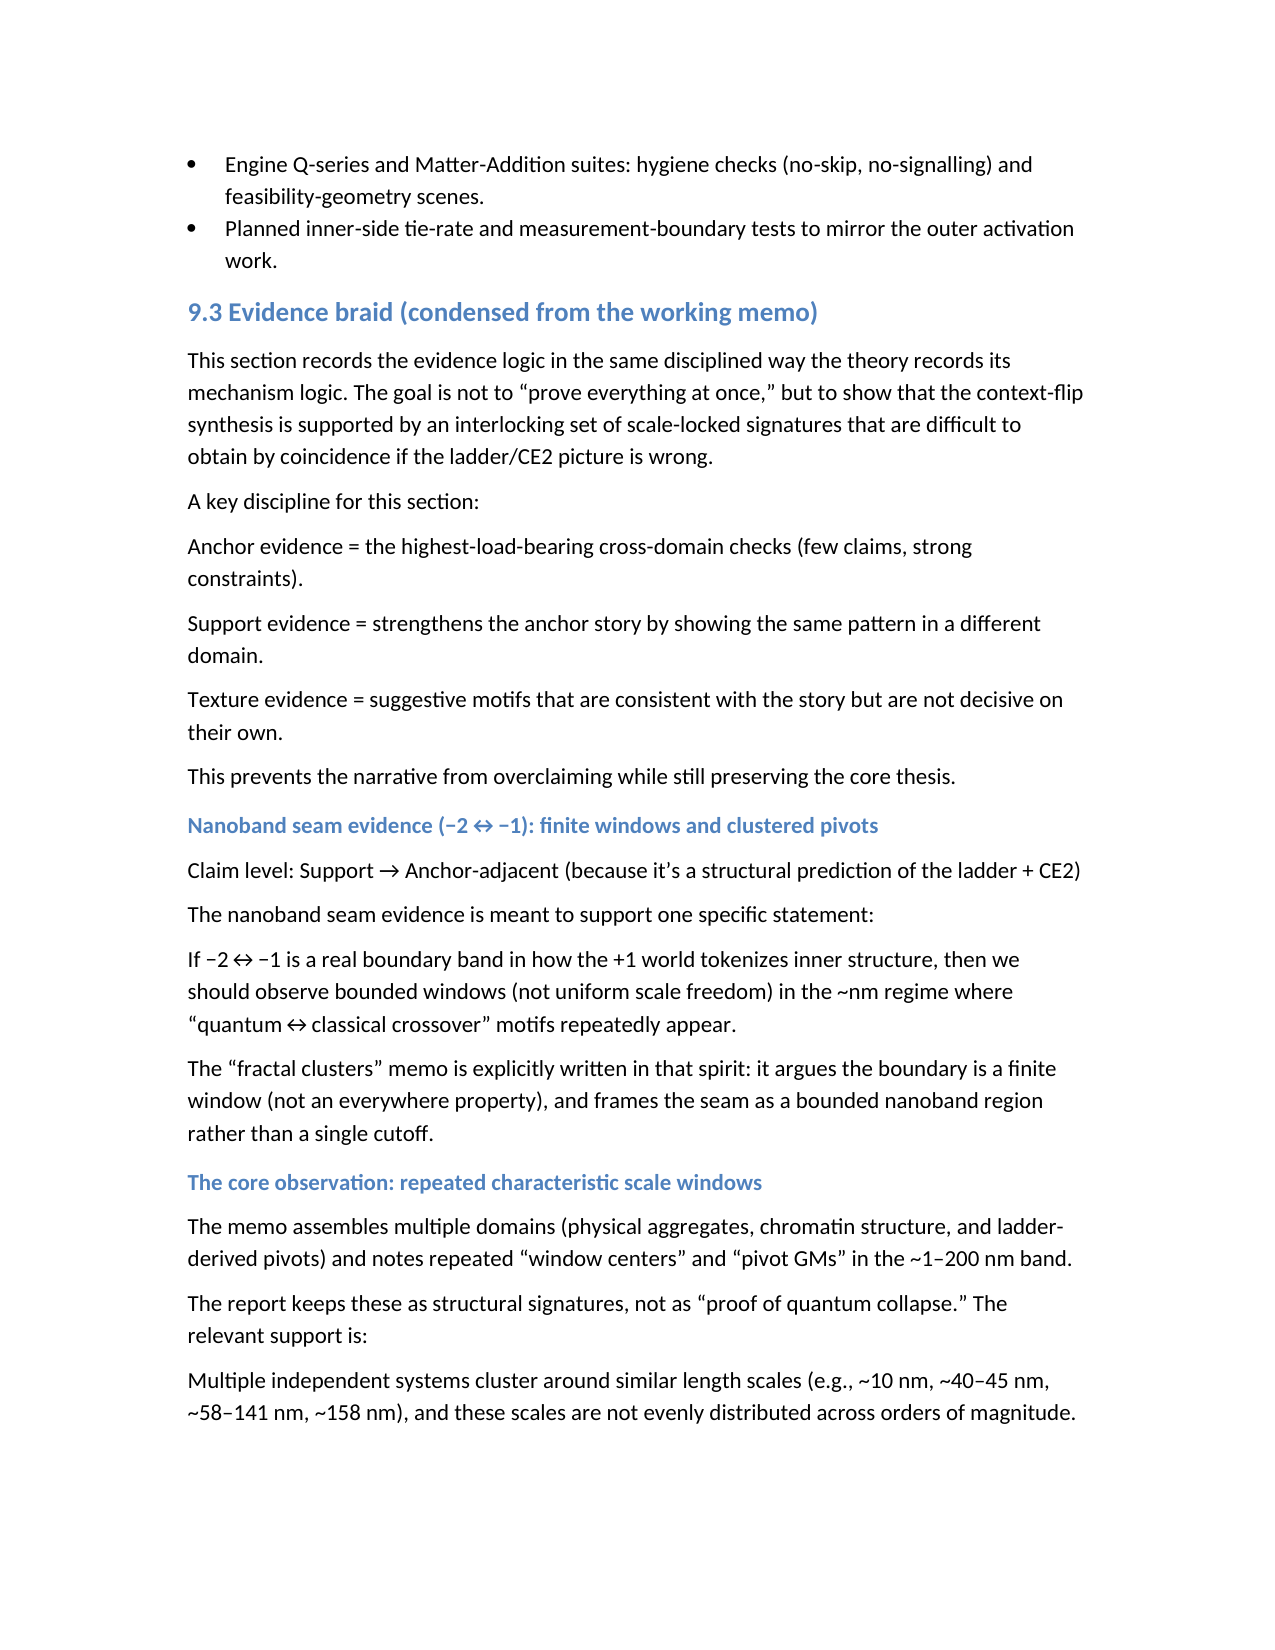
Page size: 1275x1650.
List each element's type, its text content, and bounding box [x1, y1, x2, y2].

text Texture evidence = suggestive motifs that are consistent with the story but are not decisive on their own. [187, 686, 1087, 746]
text A key discipline for this section: [187, 487, 1087, 515]
subtitle 9.3 Evidence braid (condensed from the working memo) [187, 295, 1087, 328]
subtitle Nanoband seam evidence (−2↔−1): finite windows and clustered pivots [187, 811, 1087, 839]
list Planned inner‑side tie‑rate and measurement‑boundary tests to mirror the outer activation work. [187, 214, 1087, 274]
text If −2↔−1 is a real boundary band in how the +1 world tokenizes inner structure, then we should observe bounded windows (not uniform scale freedom) in the ~nm regime where “quantum↔classical crossover” motifs repeatedly appear. [187, 945, 1087, 1038]
text The “fractal clusters” memo is explicitly written in that spirit: it argues the boundary is a finite window (not an everywhere property), and frames the seam as a bounded nanoband region rather than a single cutoff. [187, 1054, 1087, 1147]
text The nanoband seam evidence is meant to support one specific statement: [187, 901, 1087, 929]
list Engine Q‑series and Matter‑Addition suites: hygiene checks (no‑skip, no‑signalling) and feasibility‑geometry scenes. [187, 150, 1087, 210]
text This prevents the narrative from overclaiming while still preserving the core thesis. [187, 762, 1087, 790]
text Multiple independent systems cluster around similar length scales (e.g., ~10 nm, ~40–45 nm, ~58–141 nm, ~158 nm), and these scales are not evenly distributed across orders of magnitude. [187, 1366, 1087, 1426]
text The report keeps these as structural signatures, not as “proof of quantum collapse.” The relevant support is: [187, 1289, 1087, 1349]
subtitle The core observation: repeated characteristic scale windows [187, 1168, 1087, 1196]
text This section records the evidence logic in the same disciplined way the theory records its mechanism logic. The goal is not to “prove everything at once,” but to show that the context-flip synthesis is supported by an interlocking set of scale-locked signatures that are difficult to obtain by coincidence if the ladder/CE2 picture is wrong. [187, 346, 1087, 470]
text The memo assembles multiple domains (physical aggregates, chromatin structure, and ladder-derived pivots) and notes repeated “window centers” and “pivot GMs” in the ~1–200 nm band. [187, 1212, 1087, 1272]
text Anchor evidence = the highest-load-bearing cross-domain checks (few claims, strong constraints). [187, 532, 1087, 592]
text Support evidence = strengthens the anchor story by showing the same pattern in a different domain. [187, 609, 1087, 669]
text Claim level: Support → Anchor-adjacent (because it’s a structural prediction of the ladder + CE2) [187, 856, 1087, 884]
